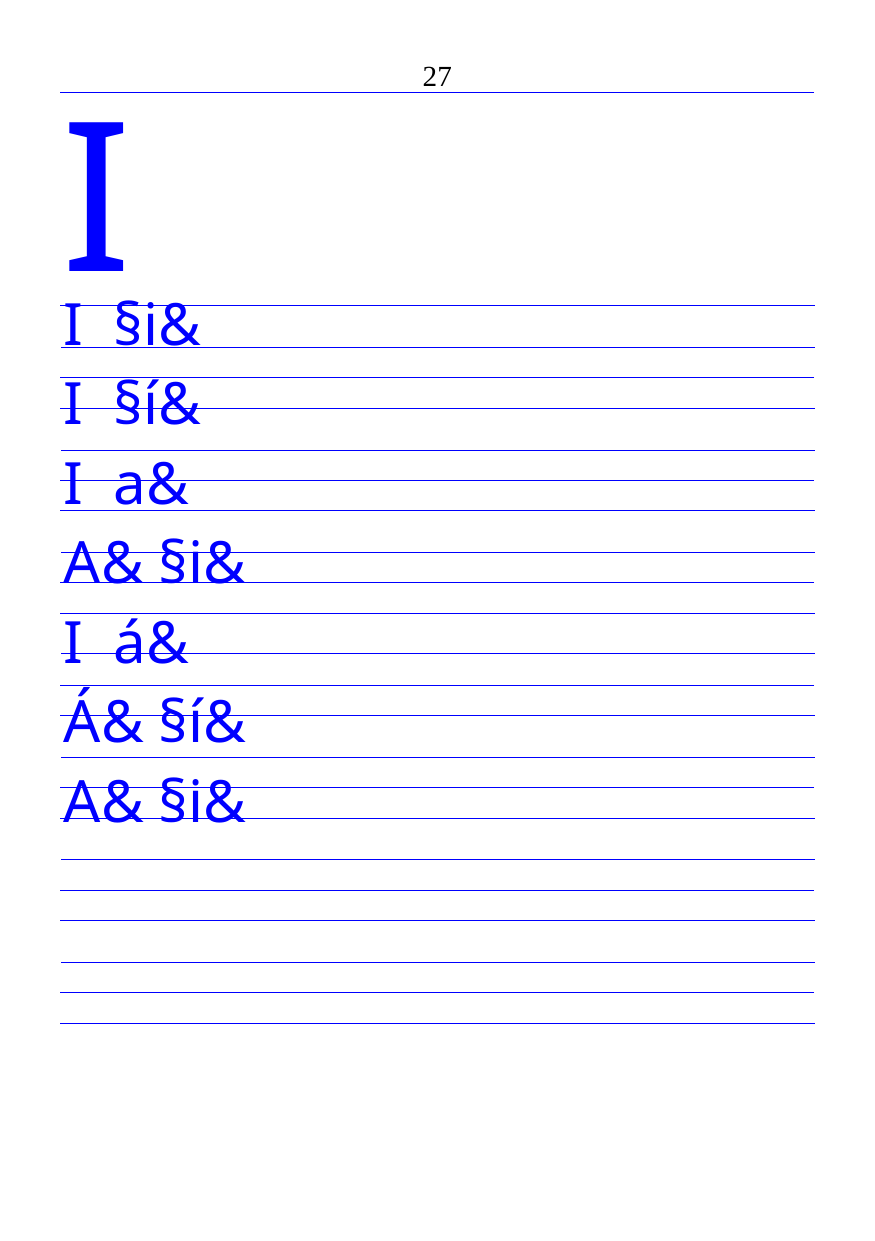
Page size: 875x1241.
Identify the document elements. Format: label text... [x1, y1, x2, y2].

text I §i& I §í& I a& A& §i& I á& Á& §í& A& §i& [59, 124, 815, 839]
